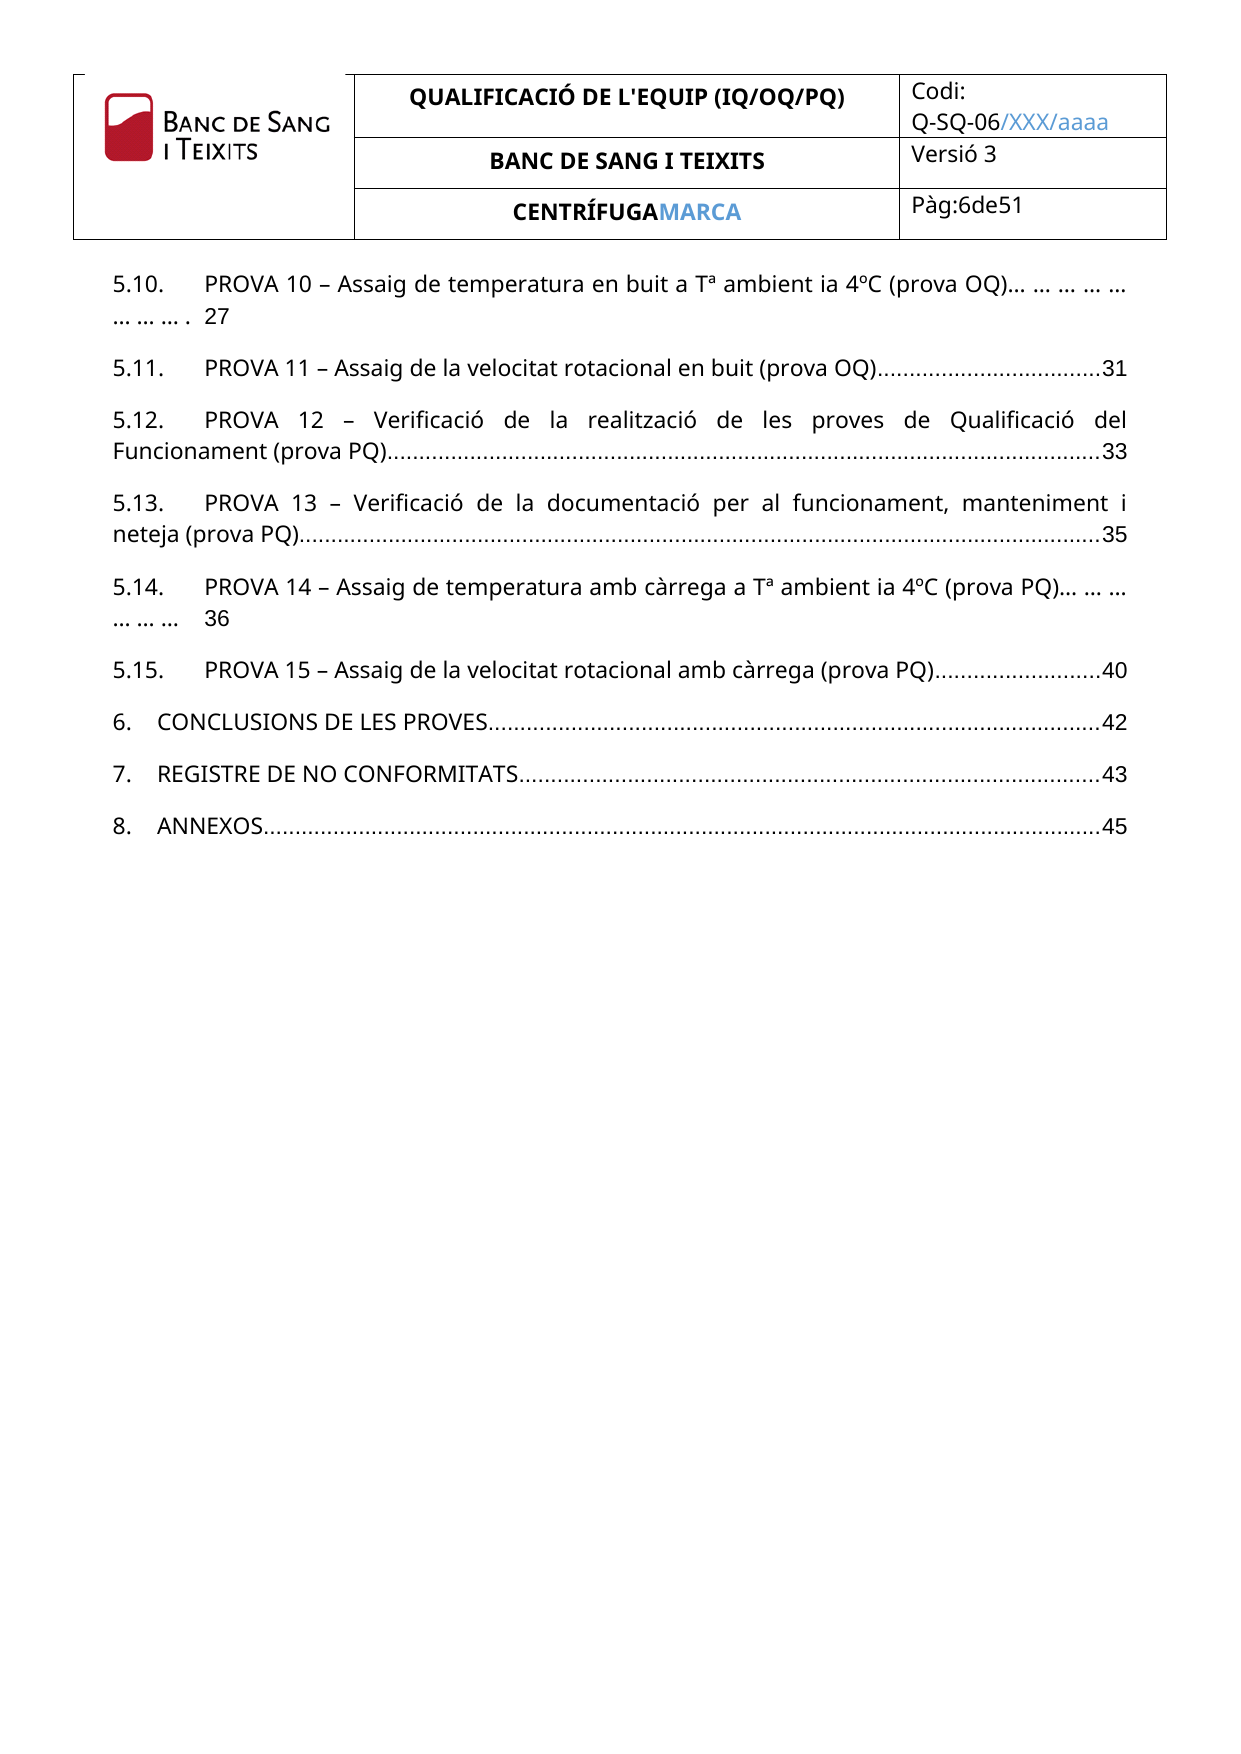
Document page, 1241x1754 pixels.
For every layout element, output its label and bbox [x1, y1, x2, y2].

picture [84, 74, 346, 178]
